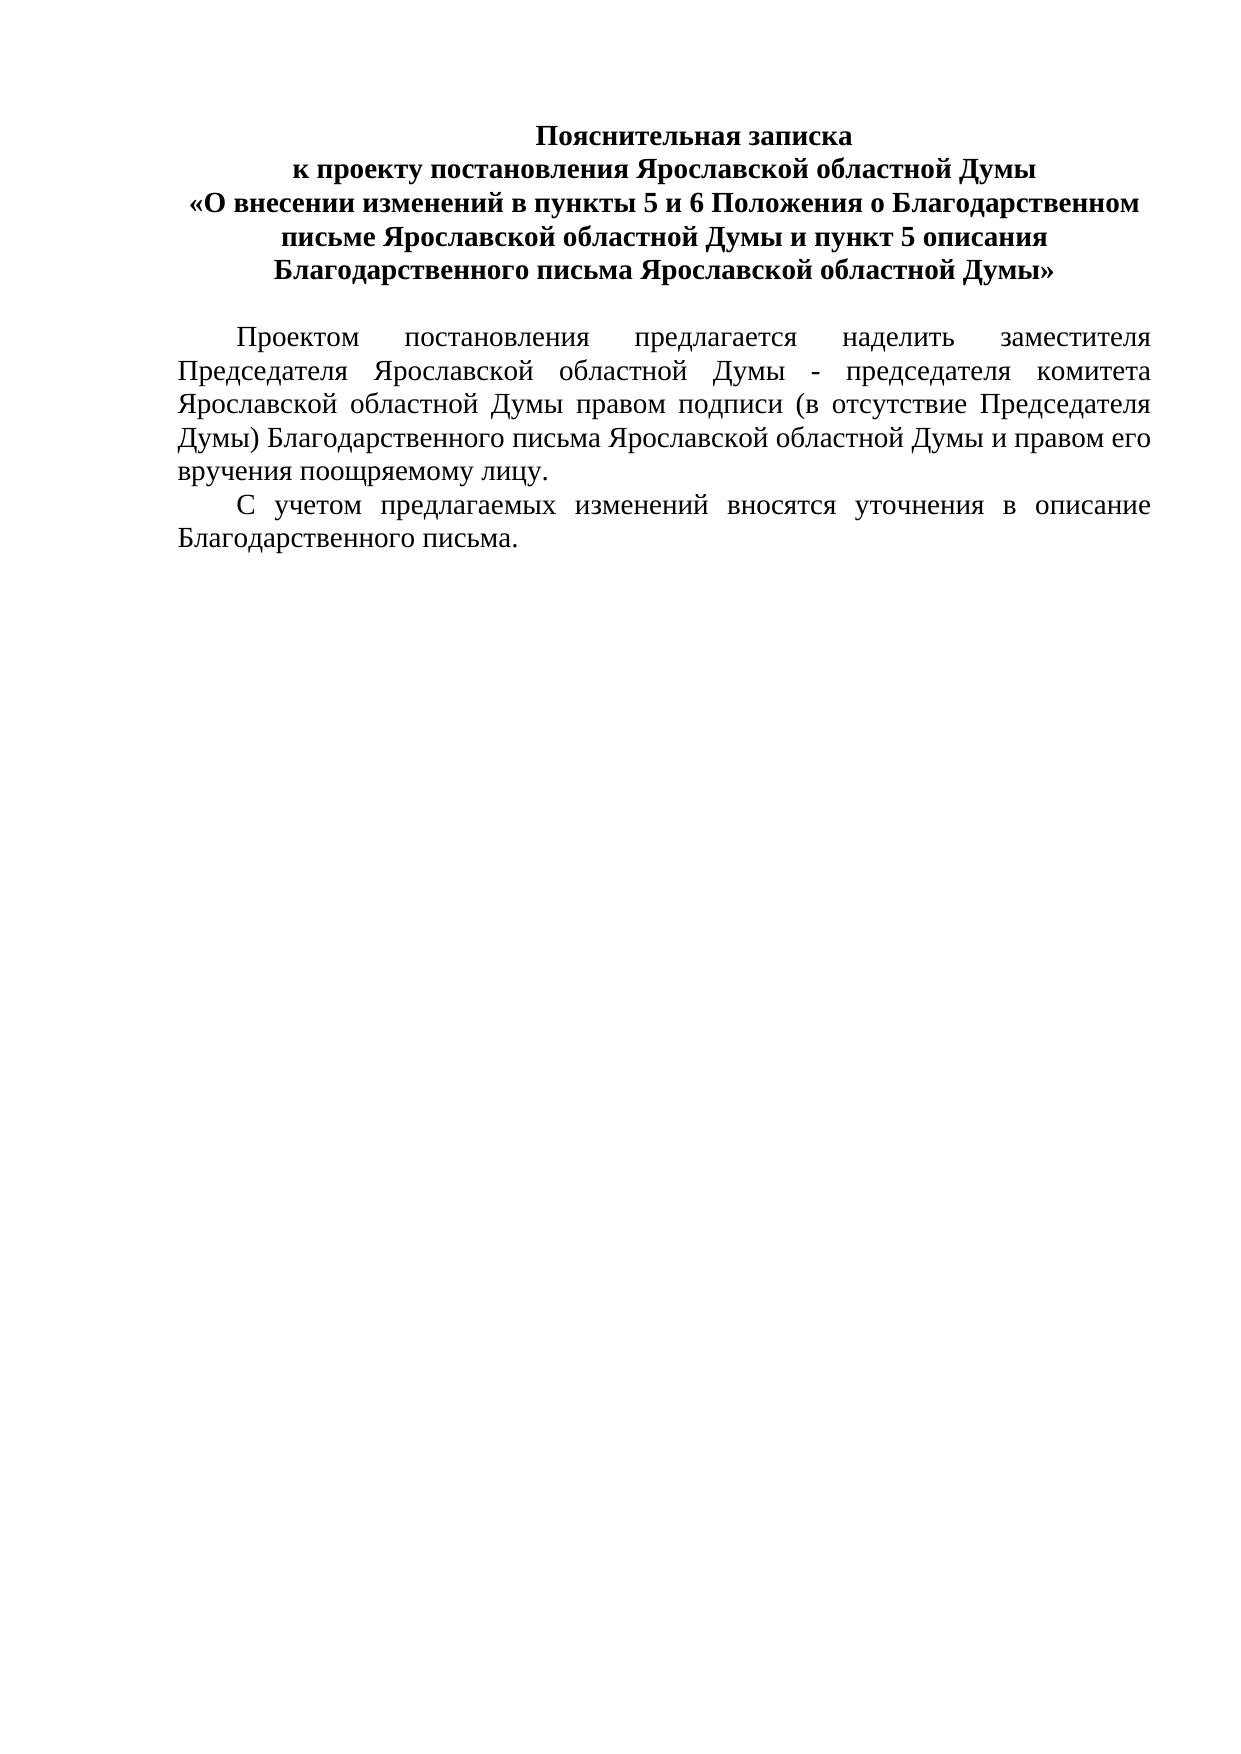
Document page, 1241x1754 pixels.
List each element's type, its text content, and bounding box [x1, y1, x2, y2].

text к проекту постановления Ярославской областной Думы [177, 152, 1152, 185]
text Проектом постановления предлагается наделить заместителя Председателя Ярославской областной Думы - председателя комитета Ярославской областной Думы правом подписи (в отсутствие Председателя Думы) Благодарственного письма Ярославской областной Думы и правом его вручения поощряемому лицу. [177, 319, 1152, 487]
text «О внесении изменений в пункты 5 и 6 Положения о Благодарственном [177, 185, 1152, 219]
text С учетом предлагаемых изменений вносятся уточнения в описание Благодарственного письма. [177, 487, 1152, 554]
text письме Ярославской областной Думы и пункт 5 описания Благодарственного письма Ярославской областной Думы» [177, 219, 1152, 286]
text Пояснительная записка [177, 118, 1152, 152]
